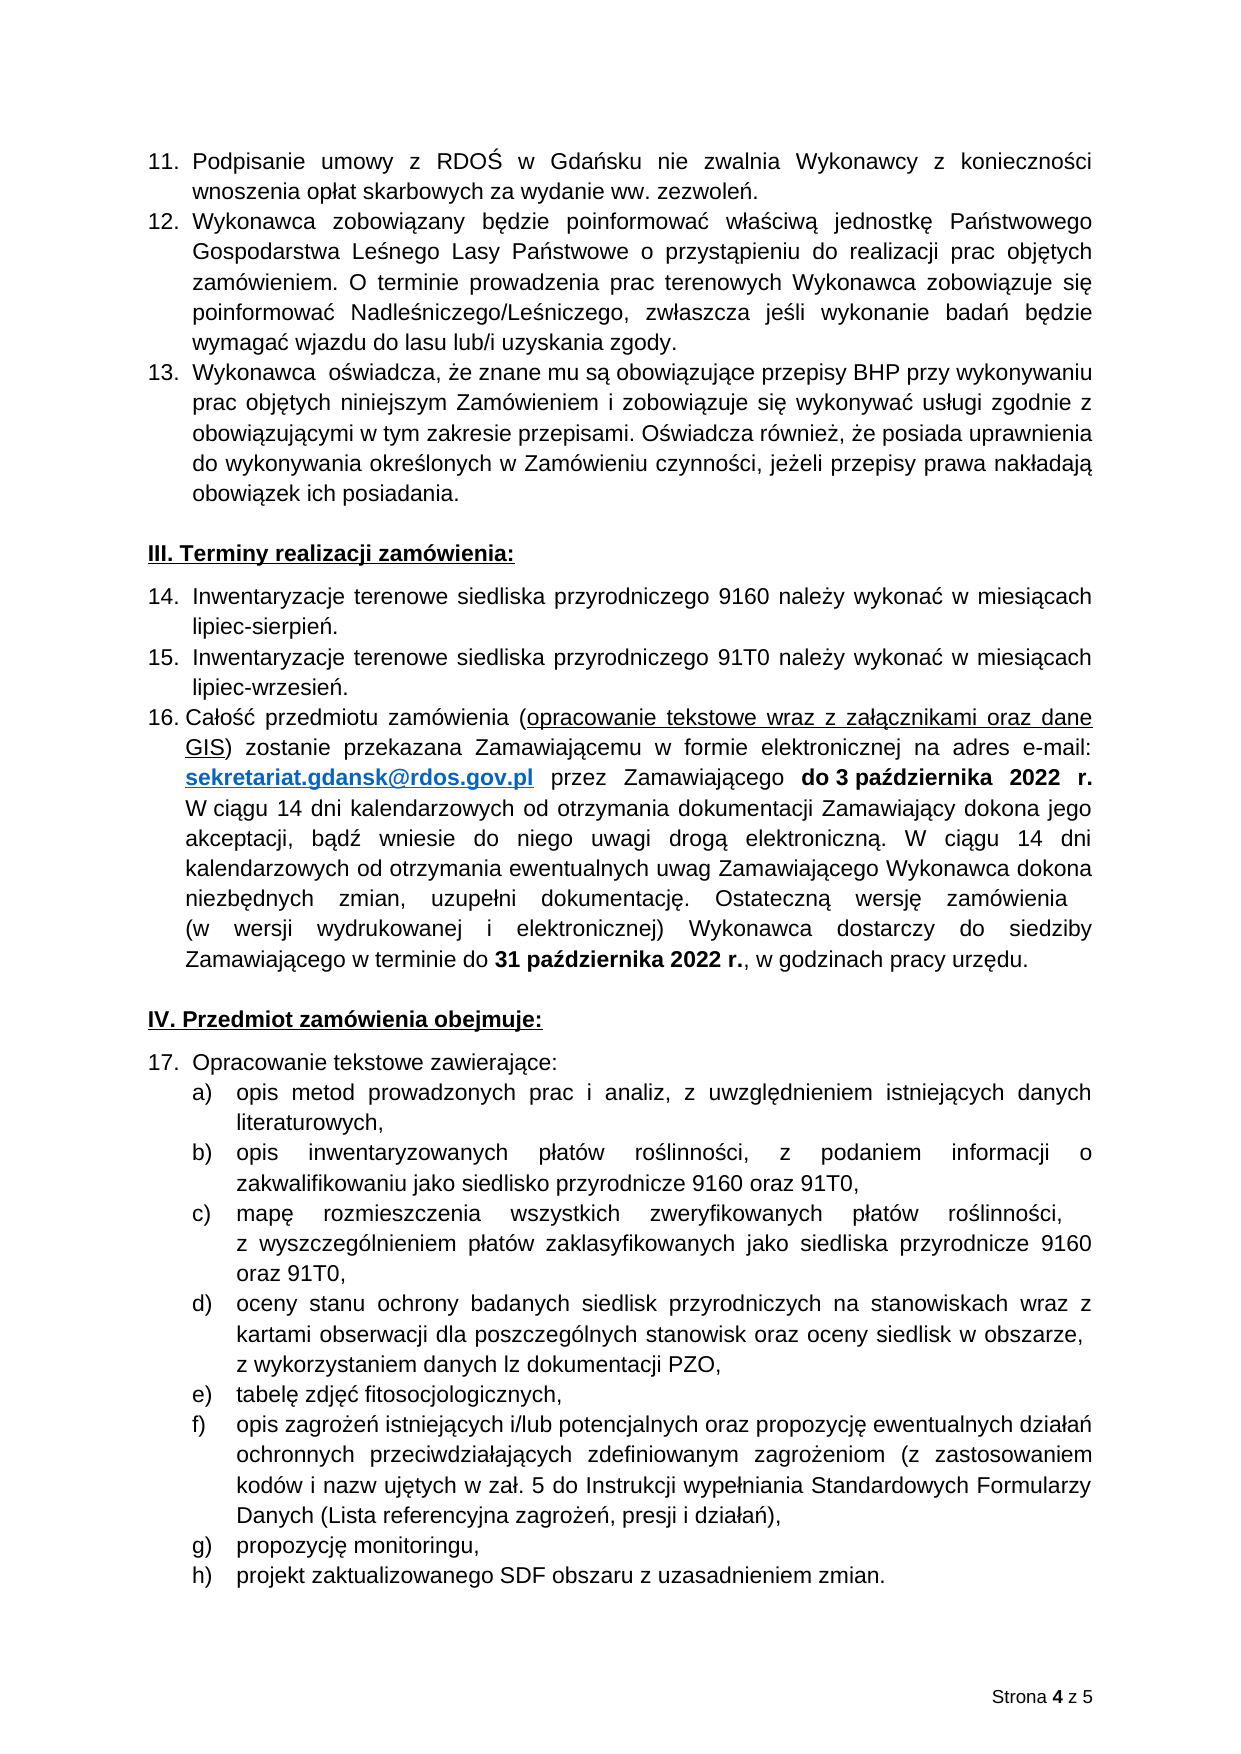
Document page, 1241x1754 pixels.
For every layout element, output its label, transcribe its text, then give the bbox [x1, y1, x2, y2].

list propozycję monitoringu, [192, 1532, 1093, 1558]
list opis metod prowadzonych prac i analiz, z uwzględnieniem istniejących danych literaturowych, [192, 1079, 1093, 1135]
list IV. Przedmiot zamówienia obejmuje: [148, 1006, 1093, 1032]
list projekt zaktualizowanego SDF obszaru z uzasadnieniem zmian. [192, 1562, 1093, 1588]
list mapę rozmieszczenia wszystkich zweryfikowanych płatów roślinności, z wyszczególnieniem płatów zaklasyfikowanych jako siedliska przyrodnicze 9160 oraz 91T0, [192, 1200, 1093, 1286]
text Całość przedmiotu zamówienia (opracowanie tekstowe wraz z załącznikami oraz dane GIS) zostanie przekazana Zamawiającemu w formie elektronicznej na adres e-mail: sekretariat.gdansk@rdos.gov.pl przez Zamawiającego do 3 października 2022 r. W ciągu 14 dni kalendarzowych od otrzymania dokumentacji Zamawiający dokona jego akceptacji, bądź wniesie do niego uwagi drogą elektroniczną. W ciągu 14 dni kalendarzowych od otrzymania ewentualnych uwag Zamawiającego Wykonawca dokona niezbędnych zmian, uzupełni dokumentację. Ostateczną wersję zamówienia (w wersji wydrukowanej i elektronicznej) Wykonawca dostarczy do siedziby Zamawiającego w terminie do 31 października 2022 r., w godzinach pracy urzędu. [148, 704, 1093, 972]
text Opracowanie tekstowe zawierające: [148, 1049, 1093, 1075]
text III. Terminy realizacji zamówienia: [148, 540, 1093, 567]
list tabelę zdjęć fitosocjologicznych, [192, 1381, 1093, 1407]
list opis inwentaryzowanych płatów roślinności, z podaniem informacji o zakwalifikowaniu jako siedlisko przyrodnicze 9160 oraz 91T0, [192, 1139, 1093, 1196]
text Inwentaryzacje terenowe siedliska przyrodniczego 9160 należy wykonać w miesiącach lipiec-sierpień. [148, 583, 1093, 639]
text Wykonawca zobowiązany będzie poinformować właściwą jednostkę Państwowego Gospodarstwa Leśnego Lasy Państwowe o przystąpieniu do realizacji prac objętych zamówieniem. O terminie prowadzenia prac terenowych Wykonawca zobowiązuje się poinformować Nadleśniczego/Leśniczego, zwłaszcza jeśli wykonanie badań będzie wymagać wjazdu do lasu lub/i uzyskania zgody. [148, 208, 1093, 355]
text Podpisanie umowy z RDOŚ w Gdańsku nie zwalnia Wykonawcy z konieczności wnoszenia opłat skarbowych za wydanie ww. zezwoleń. [148, 148, 1093, 204]
list opis zagrożeń istniejących i/lub potencjalnych oraz propozycję ewentualnych działań ochronnych przeciwdziałających zdefiniowanym zagrożeniom (z zastosowaniem kodów i nazw ujętych w zał. 5 do Instrukcji wypełniania Standardowych Formularzy Danych (Lista referencyjna zagrożeń, presji i działań), [192, 1411, 1093, 1528]
text Inwentaryzacje terenowe siedliska przyrodniczego 91T0 należy wykonać w miesiącach lipiec-wrzesień. [148, 643, 1093, 700]
list oceny stanu ochrony badanych siedlisk przyrodniczych na stanowiskach wraz z kartami obserwacji dla poszczególnych stanowisk oraz oceny siedlisk w obszarze, z wykorzystaniem danych lz dokumentacji PZO, [192, 1290, 1093, 1377]
text Wykonawca oświadcza, że znane mu są obowiązujące przepisy BHP przy wykonywaniu prac objętych niniejszym Zamówieniem i zobowiązuje się wykonywać usługi zgodnie z obowiązującymi w tym zakresie przepisami. Oświadcza również, że posiada uprawnienia do wykonywania określonych w Zamówieniu czynności, jeżeli przepisy prawa nakładają obowiązek ich posiadania. [148, 359, 1093, 506]
